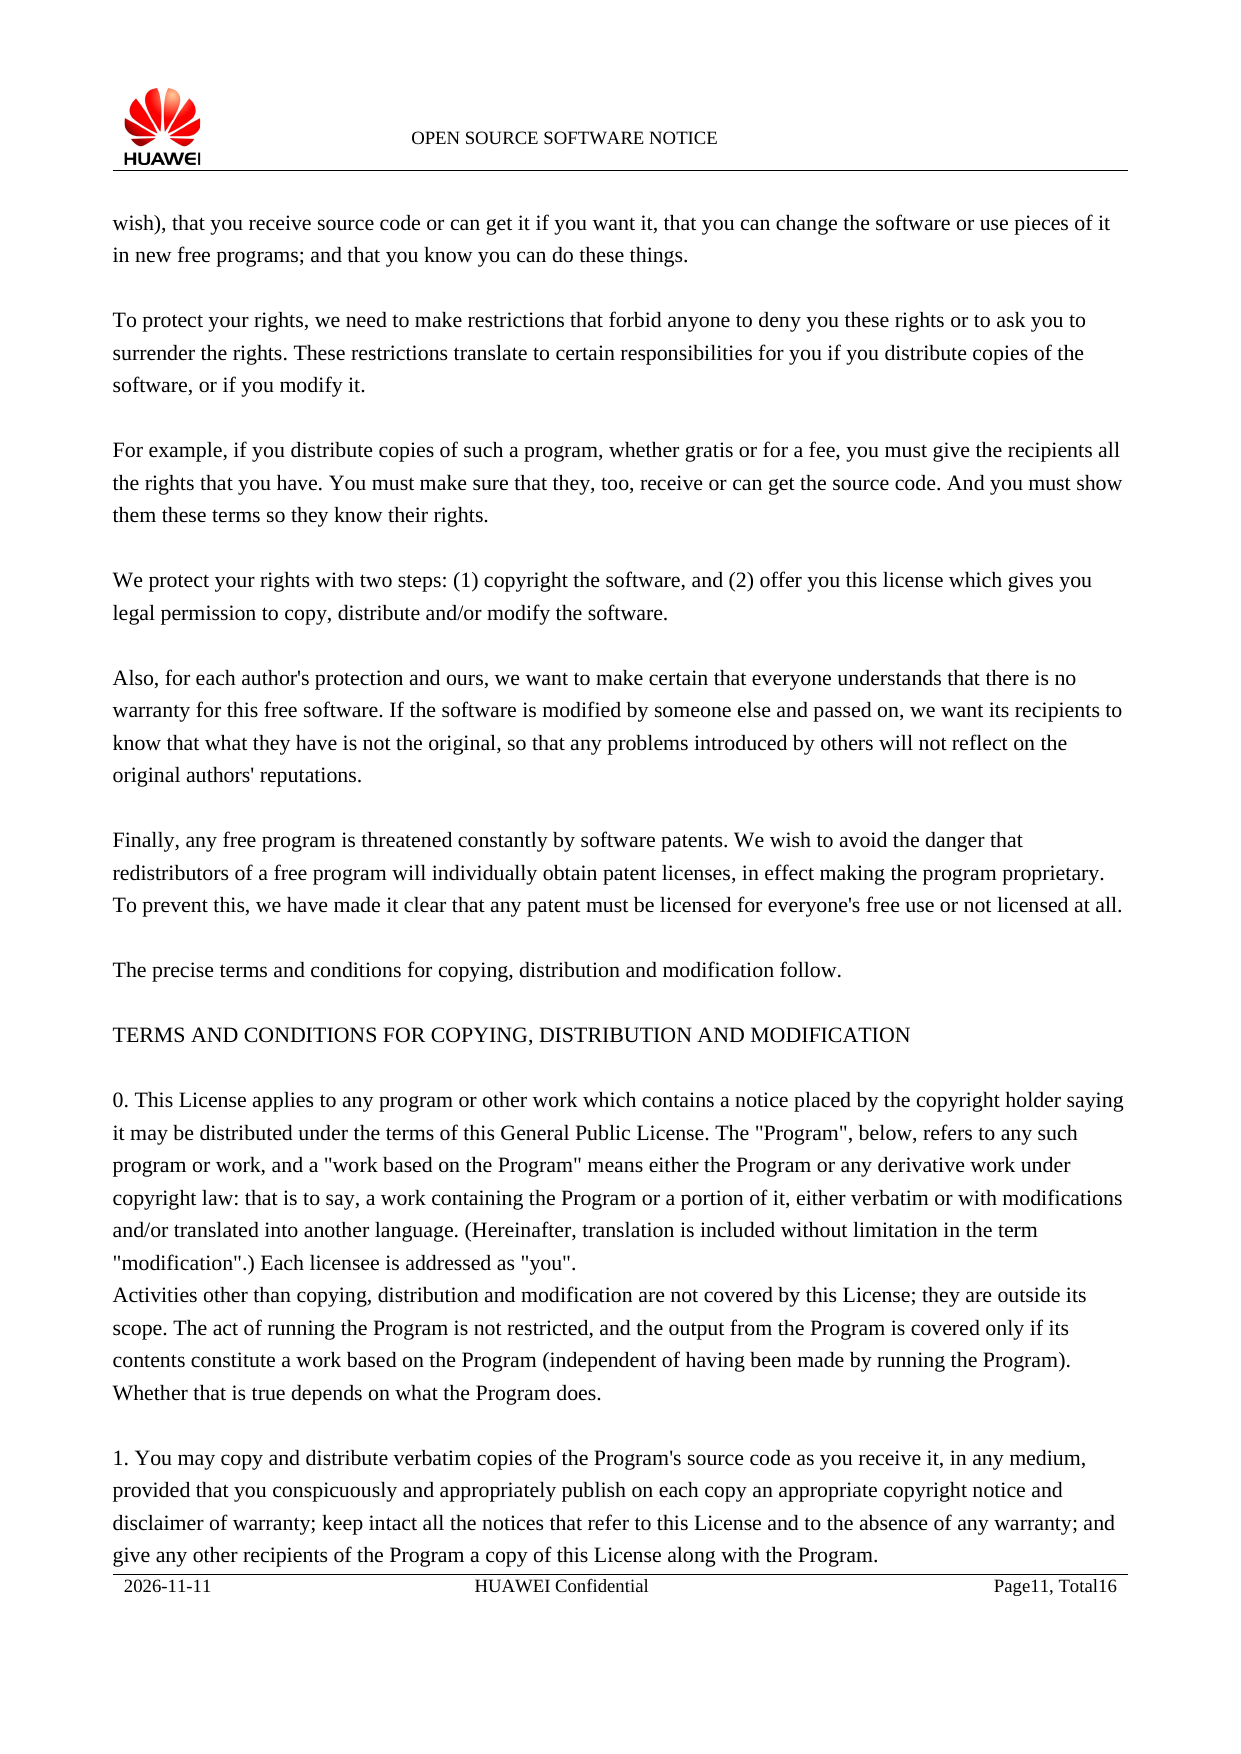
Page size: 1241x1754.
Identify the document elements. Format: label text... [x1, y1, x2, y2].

picture [124, 88, 201, 165]
